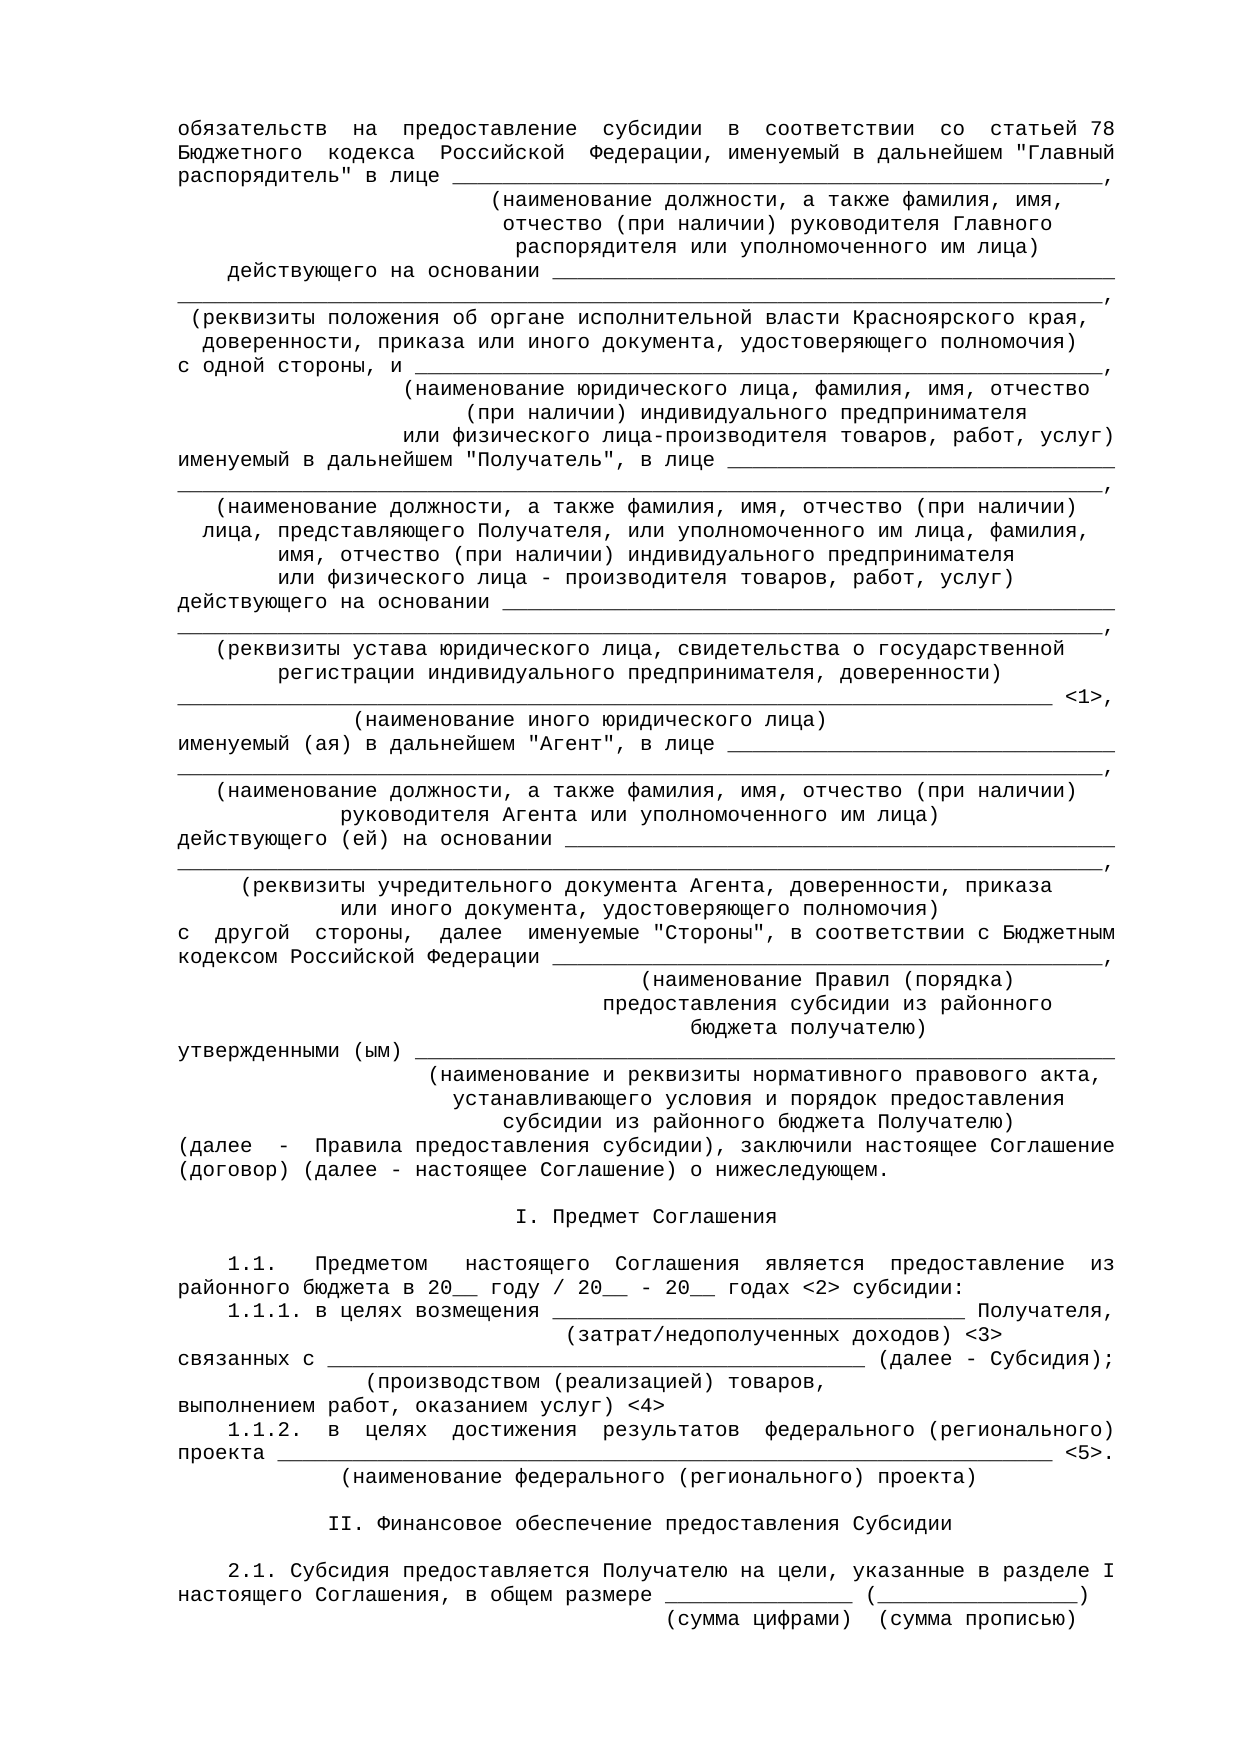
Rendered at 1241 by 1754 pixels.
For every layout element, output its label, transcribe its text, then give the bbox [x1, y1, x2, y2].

text (реквизиты устава юридического лица, свидетельства о государственной [177, 638, 1152, 662]
text 1.1.1. в целях возмещения _________________________________ Получателя, [177, 1300, 1152, 1324]
text II. Финансовое обеспечение предоставления Субсидии [177, 1513, 1152, 1537]
text (далее - Правила предоставления субсидии), заключили настоящее Соглашение [177, 1135, 1152, 1158]
text регистрации индивидуального предпринимателя, доверенности) [177, 662, 1152, 686]
text действующего (ей) на основании ____________________________________________ [177, 827, 1152, 851]
text (наименование юридического лица, фамилия, имя, отчество [177, 378, 1152, 402]
text __________________________________________________________________________, [177, 615, 1152, 638]
text (договор) (далее - настоящее Соглашение) о нижеследующем. [177, 1158, 1152, 1182]
text проекта ______________________________________________________________ <5>. [177, 1442, 1152, 1466]
text __________________________________________________________________________, [177, 757, 1152, 780]
text (производством (реализацией) товаров, [177, 1371, 1152, 1395]
text (наименование должности, а также фамилия, имя, отчество (при наличии) [177, 496, 1152, 520]
text предоставления субсидии из районного [177, 993, 1152, 1017]
text ______________________________________________________________________ <1>, [177, 686, 1152, 709]
text отчество (при наличии) руководителя Главного [177, 213, 1152, 236]
text кодексом Российской Федерации ____________________________________________, [177, 946, 1152, 969]
text именуемый в дальнейшем "Получатель", в лице _______________________________ [177, 449, 1152, 473]
text обязательств на предоставление субсидии в соответствии со статьей 78 [177, 118, 1152, 142]
text 2.1. Субсидия предоставляется Получателю на цели, указанные в разделе I [177, 1561, 1152, 1584]
text или физического лица - производителя товаров, работ, услуг) [177, 567, 1152, 591]
text (реквизиты положения об органе исполнительной власти Красноярского края, [177, 307, 1152, 331]
text (при наличии) индивидуального предпринимателя [177, 402, 1152, 426]
text (наименование должности, а также фамилия, имя, отчество (при наличии) [177, 780, 1152, 804]
text именуемый (ая) в дальнейшем "Агент", в лице _______________________________ [177, 733, 1152, 757]
text субсидии из районного бюджета Получателю) [177, 1111, 1152, 1135]
text __________________________________________________________________________, [177, 851, 1152, 875]
text (наименование Правил (порядка) [177, 969, 1152, 993]
text Бюджетного кодекса Российской Федерации, именуемый в дальнейшем "Главный [177, 142, 1152, 165]
text связанных с ___________________________________________ (далее - Субсидия); [177, 1348, 1152, 1371]
text выполнением работ, оказанием услуг) <4> [177, 1395, 1152, 1419]
text имя, отчество (при наличии) индивидуального предпринимателя [177, 544, 1152, 567]
text (наименование должности, а также фамилия, имя, [177, 189, 1152, 213]
text или физического лица-производителя товаров, работ, услуг) [177, 426, 1152, 449]
text распорядитель" в лице ____________________________________________________, [177, 165, 1152, 189]
text (затрат/недополученных доходов) <3> [177, 1324, 1152, 1348]
text районного бюджета в 20__ году / 20__ - 20__ годах <2> субсидии: [177, 1277, 1152, 1300]
text бюджета получателю) [177, 1017, 1152, 1040]
text с одной стороны, и _______________________________________________________, [177, 354, 1152, 378]
text действующего на основании _____________________________________________ [177, 260, 1152, 284]
text утвержденными (ым) ________________________________________________________ [177, 1040, 1152, 1064]
text или иного документа, удостоверяющего полномочия) [177, 898, 1152, 922]
text (наименование и реквизиты нормативного правового акта, [177, 1064, 1152, 1088]
text руководителя Агента или уполномоченного им лица) [177, 804, 1152, 827]
text 1.1. Предметом настоящего Соглашения является предоставление из [177, 1253, 1152, 1277]
text с другой стороны, далее именуемые "Стороны", в соответствии с Бюджетным [177, 922, 1152, 946]
text (наименование федерального (регионального) проекта) [177, 1466, 1152, 1489]
text (реквизиты учредительного документа Агента, доверенности, приказа [177, 875, 1152, 898]
text I. Предмет Соглашения [177, 1206, 1152, 1229]
text 1.1.2. в целях достижения результатов федерального (регионального) [177, 1419, 1152, 1442]
text распорядителя или уполномоченного им лица) [177, 236, 1152, 260]
text __________________________________________________________________________, [177, 473, 1152, 496]
text лица, представляющего Получателя, или уполномоченного им лица, фамилия, [177, 520, 1152, 544]
text (сумма цифрами) (сумма прописью) [177, 1608, 1152, 1631]
text действующего на основании _________________________________________________ [177, 591, 1152, 615]
text устанавливающего условия и порядок предоставления [177, 1088, 1152, 1111]
text настоящего Соглашения, в общем размере _______________ (________________) [177, 1584, 1152, 1608]
text __________________________________________________________________________, [177, 284, 1152, 307]
text (наименование иного юридического лица) [177, 709, 1152, 733]
text доверенности, приказа или иного документа, удостоверяющего полномочия) [177, 331, 1152, 354]
